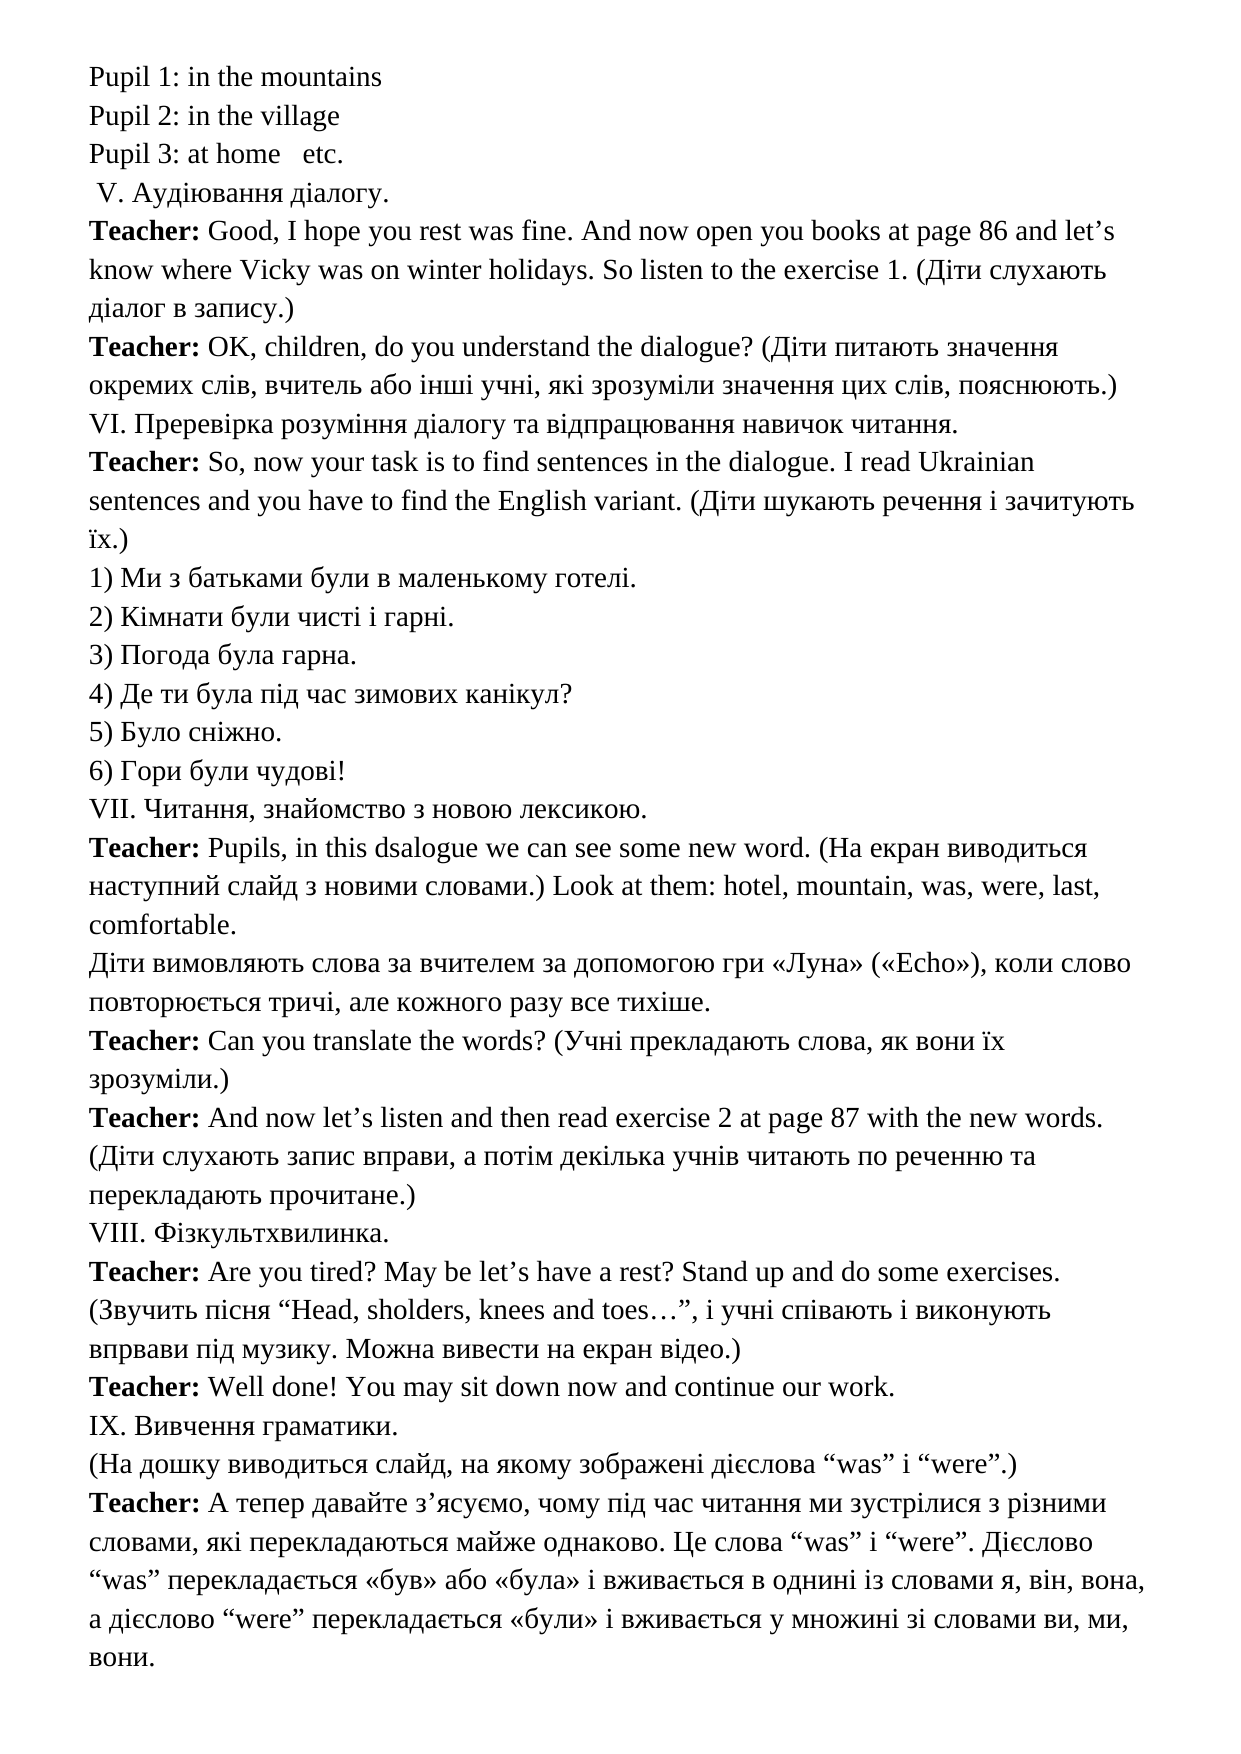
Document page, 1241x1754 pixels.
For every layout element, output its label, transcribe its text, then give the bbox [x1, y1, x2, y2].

text VIII. Фізкультхвилинка. [89, 1215, 1152, 1249]
text Pupil 1: in the mountains [89, 59, 1152, 93]
text 4) Де ти була під час зимових канікул? [89, 676, 1152, 709]
text Pupil 2: in the village [89, 98, 1152, 131]
text Teacher: А тепер давайте з’ясуємо, чому під час читання ми зустрілися з різними словами, які перекладаються майже однаково. Це слова “was” і “were”. Дієслово “was” перекладається «був» або «була» і вживається в однині із словами я, він, вона, а дієслово “were” перекладається «були» і вживається у множині зі словами ви, ми, вони. [89, 1485, 1152, 1673]
text Teacher: Are you tired? May be let’s have a rest? Stand up and do some exercises. (Звучить пісня “Head, sholders, knees and toes…”, і учні співають і виконують впрвави під музику. Можна вивести на екран відео.) [89, 1254, 1152, 1364]
text 2) Кімнати були чисті і гарні. [89, 599, 1152, 632]
text 3) Погода була гарна. [89, 637, 1152, 671]
text Діти вимовляють слова за вчителем за допомогою гри «Луна» («Echo»), коли слово повторюється тричі, але кожного разу все тихіше. [89, 946, 1152, 1018]
text VII. Читання, знайомство з новою лексикою. [89, 791, 1152, 825]
text Teacher: Good, I hope you rest was fine. And now open you books at page 86 and let’s know where Vicky was on winter holidays. So listen to the exercise 1. (Діти слухають діалог в запису.) [89, 213, 1152, 324]
text Teacher: Can you translate the words? (Учні прекладають слова, як вони їх зрозуміли.) [89, 1023, 1152, 1095]
text (На дошку виводиться слайд, на якому зображені дієслова “was” і “were”.) [89, 1447, 1152, 1480]
text Teacher: So, now your task is to find sentences in the dialogue. I read Ukrainian sentences and you have to find the English variant. (Діти шукають речення і зачитують їх.) [89, 444, 1152, 555]
text Teacher: Well done! You may sit down now and continue our work. [89, 1369, 1152, 1403]
text V. Аудіювання діалогу. [89, 175, 1152, 208]
text 6) Гори були чудові! [89, 753, 1152, 786]
text Teacher: Pupils, in this dsalogue we can see some new word. (На екран виводиться наступний слайд з новими словами.) Look at them: hotel, mountain, was, were, last, comfortable. [89, 830, 1152, 941]
text IX. Вивчення граматики. [89, 1408, 1152, 1442]
text Teacher: OK, children, do you understand the dialogue? (Діти питають значення окремих слів, вчитель або інші учні, які зрозуміли значення цих слів, пояснюють.) [89, 329, 1152, 401]
text VI. Преревірка розуміння діалогу та відпрацювання навичок читання. [89, 406, 1152, 439]
text Teacher: And now let’s listen and then read exercise 2 at page 87 with the new words. (Діти слухають запис вправи, а потім декілька учнів читають по реченню та перекладають прочитане.) [89, 1100, 1152, 1210]
text 1) Ми з батьками були в маленькому готелі. [89, 560, 1152, 594]
text 5) Було сніжно. [89, 714, 1152, 748]
text Pupil 3: at home etc. [89, 136, 1152, 170]
